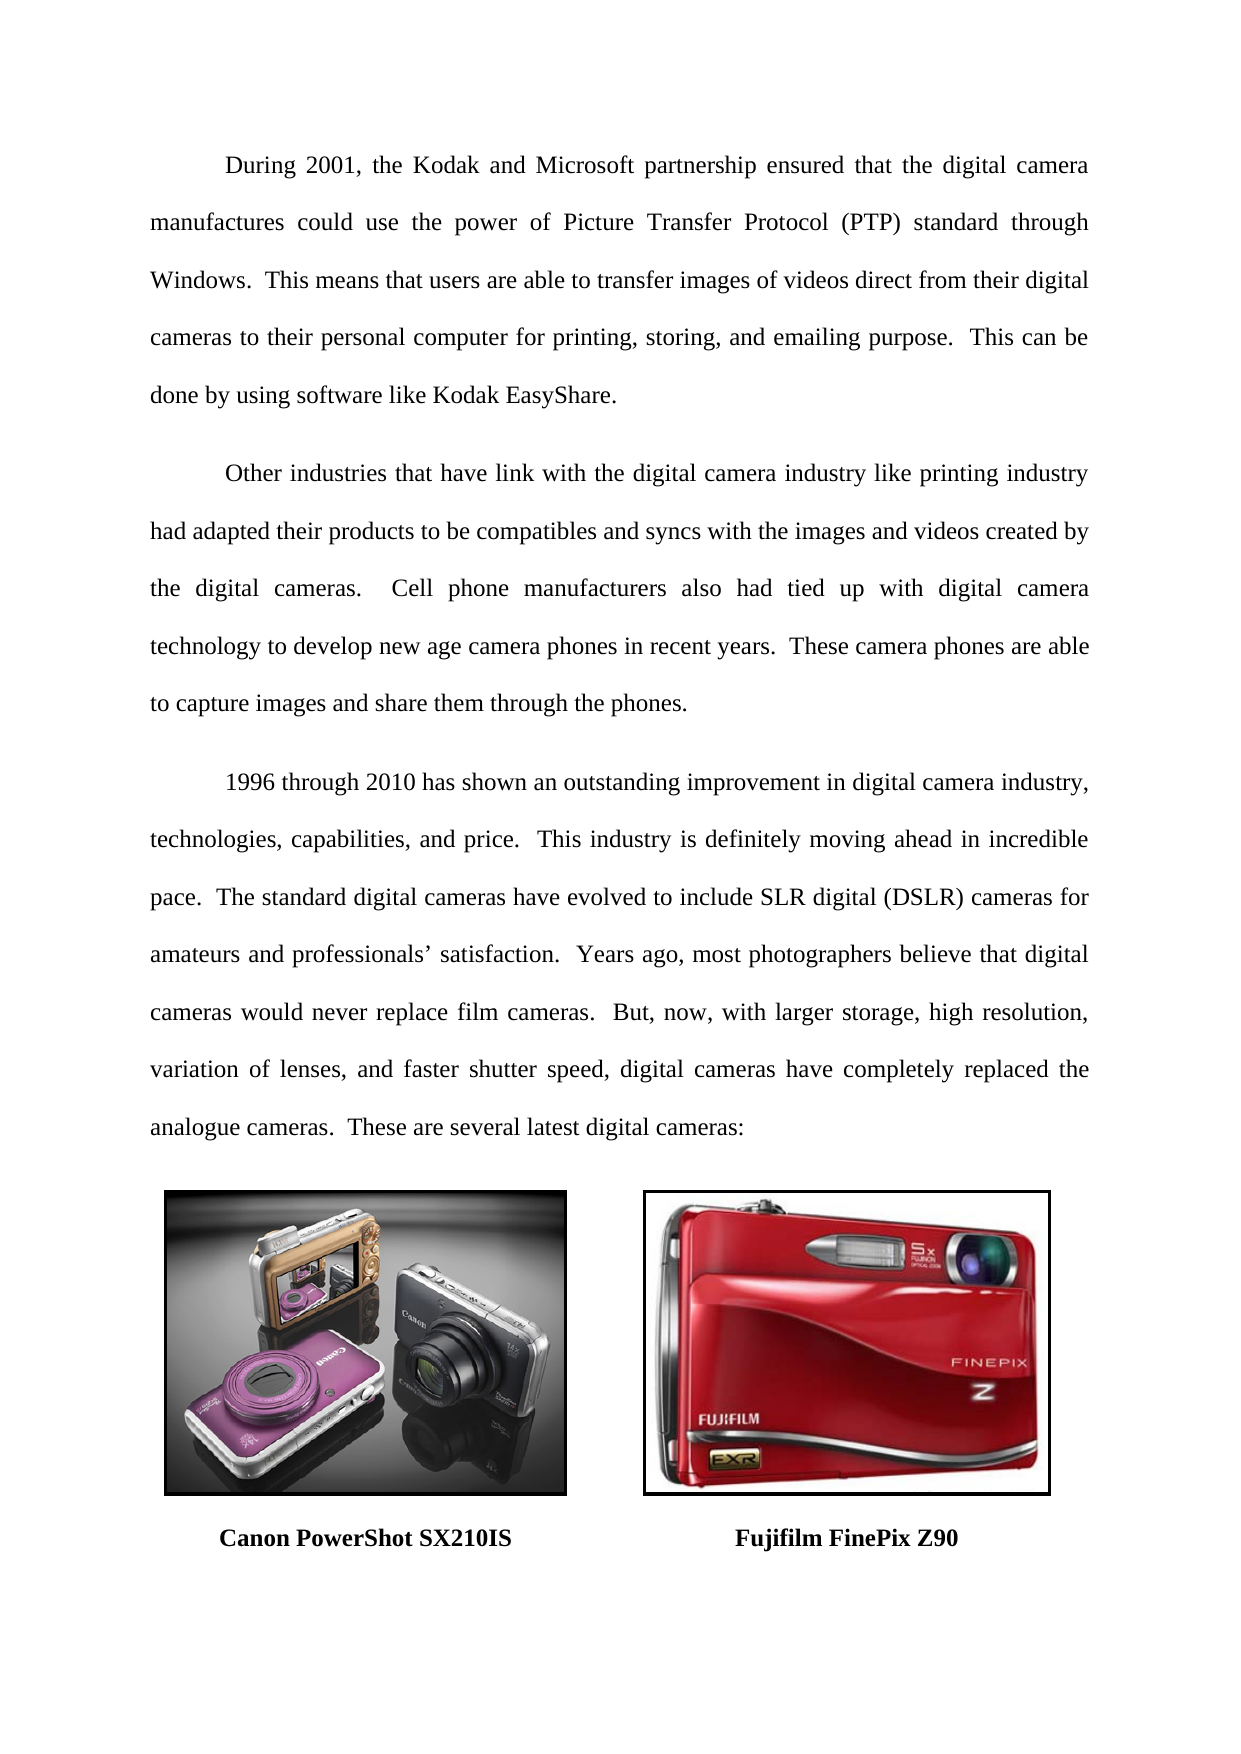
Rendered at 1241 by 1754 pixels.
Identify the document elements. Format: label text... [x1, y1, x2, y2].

table_header Fujifilm FinePix Z90 [592, 1190, 1101, 1578]
text During 2001, the Kodak and Microsoft partnership ensured that the digital camera manufactures could use the power of Picture Transfer Protocol (PTP) standard through Windows. This means that users are able to transfer images of videos direct from their digital cameras to their personal computer for printing, storing, and emailing purpose. This can be done by using software like Kodak EasyShare. [150, 150, 1090, 409]
picture [167, 1193, 564, 1492]
text 1996 through 2010 has shown an outstanding improvement in digital camera industry, technologies, capabilities, and price. This industry is definitely moving ahead in incredible pace. The standard digital cameras have evolved to include SLR digital (DSLR) cameras for amateurs and professionals’ satisfaction. Years ago, most photographers believe that digital cameras would never replace film cameras. But, now, with larger storage, high resolution, variation of lenses, and faster shutter speed, digital cameras have completely replaced the analogue cameras. These are several latest digital cameras: [150, 767, 1090, 1140]
text Other industries that have link with the digital camera industry like printing industry had adapted their products to be compatibles and syncs with the images and videos created by the digital cameras. Cell phone manufacturers also had tied up with digital camera technology to develop new age camera phones in recent years. These camera phones are able to capture images and share them through the phones. [150, 458, 1090, 717]
table_header Canon PowerShot SX210IS [139, 1190, 592, 1578]
picture [646, 1193, 1048, 1492]
